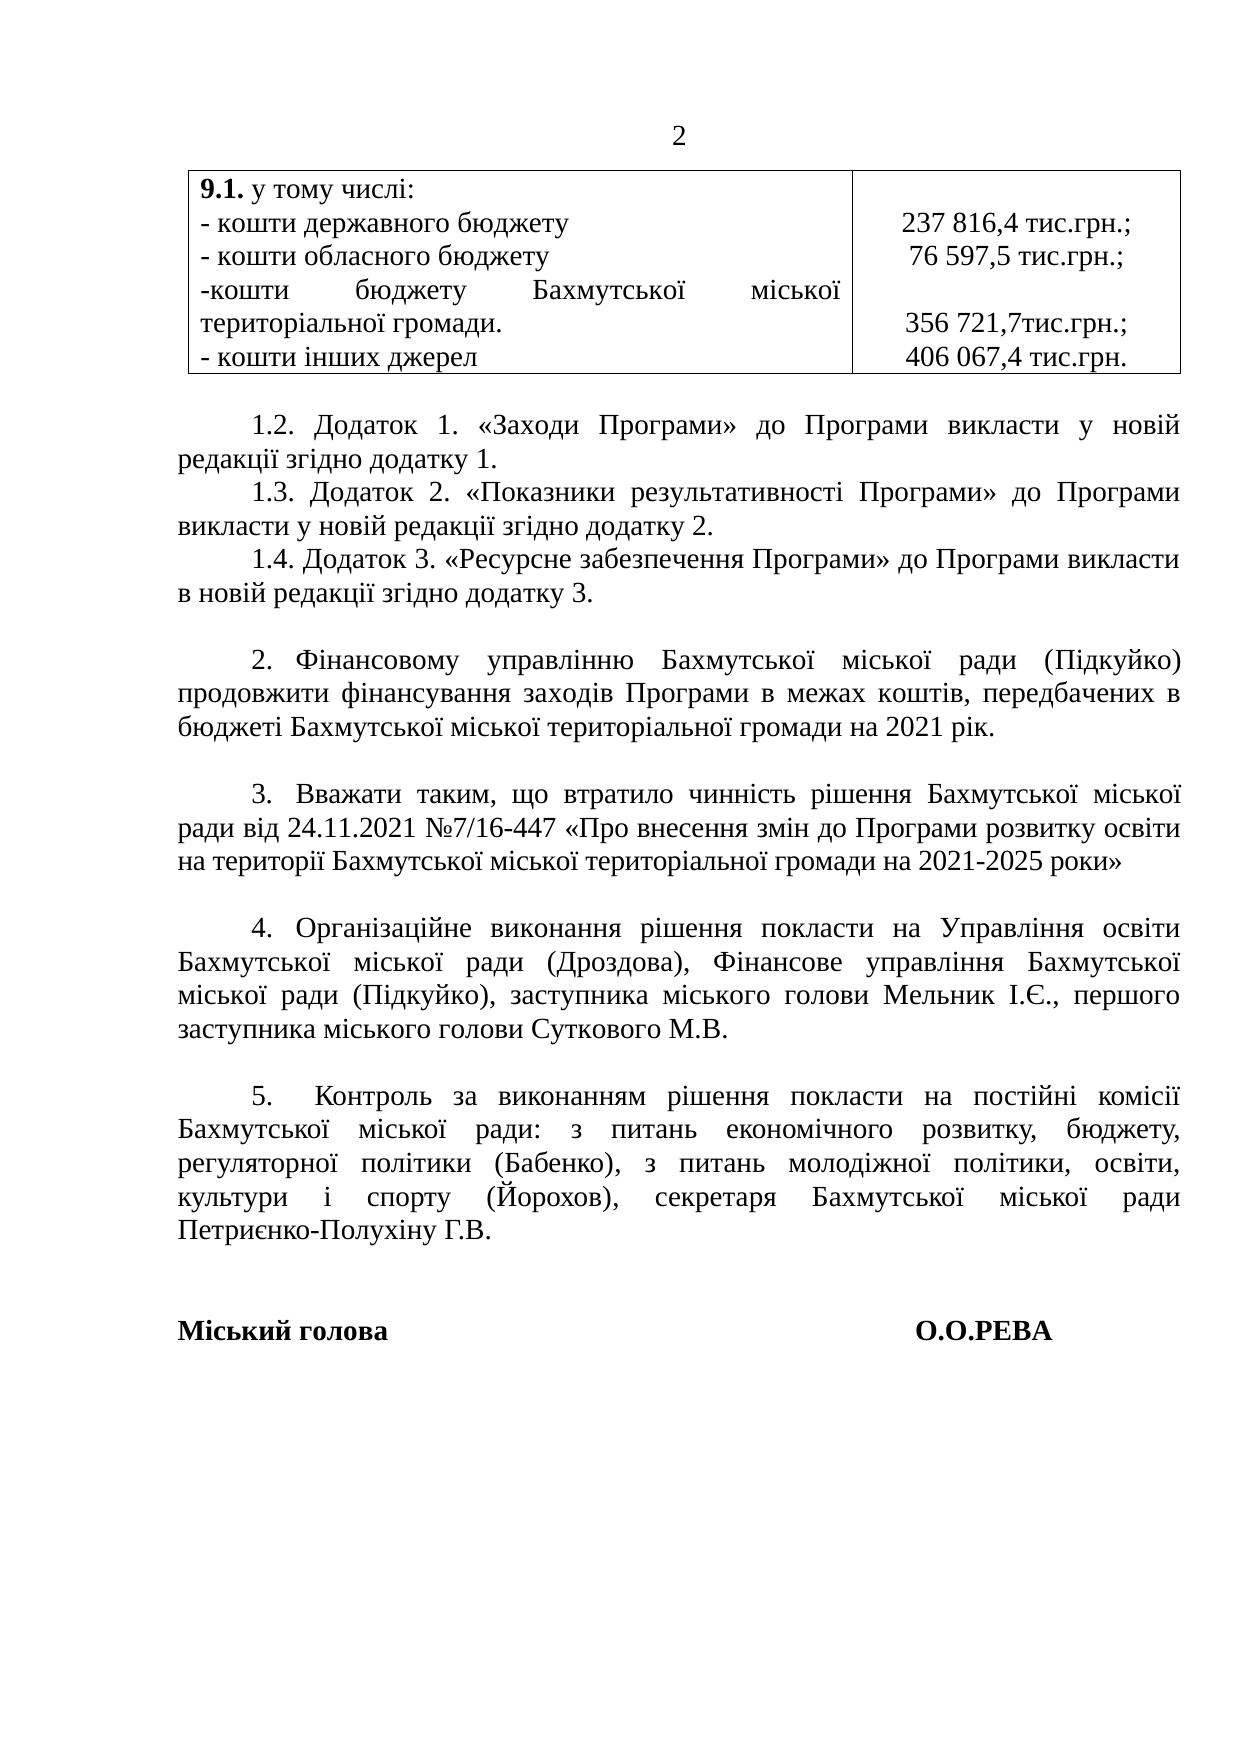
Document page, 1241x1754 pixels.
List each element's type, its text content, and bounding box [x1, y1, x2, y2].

list Вважати таким, що втратило чинність рішення Бахмутської міської ради від 24.11.2021 №7/16-447 «Про внесення змін до Програми розвитку освіти на території Бахмутської міської територіальної громади на 2021-2025 роки» [177, 776, 1181, 877]
text 4. Організаційне виконання рішення покласти на Управління освіти Бахмутської міської ради (Дроздова), Фінансове управління Бахмутської міської ради (Підкуйко), заступника міського голови Мельник І.Є., першого заступника міського голови Суткового М.В. [177, 910, 1181, 1044]
text 1.3. Додаток 2. «Показники результативності Програми» до Програми викласти у новій редакції згідно додатку 2. [177, 474, 1181, 541]
text 2 [177, 118, 1181, 152]
table_header 9.1. у тому числі: - кошти державного бюджету - кошти обласного бюджету -кошти бюджету Бахмутської міської територіальної громади. - кошти інших джерел [189, 171, 852, 373]
text Міський голова О.О.РЕВА [177, 1313, 1181, 1346]
table_header 237 816,4 тис.грн.; 76 597,5 тис.грн.; 356 721,7тис.грн.; 406 067,4 тис.грн. [853, 171, 1180, 373]
text 5. Контроль за виконанням рішення покласти на постійні комісії Бахмутської міської ради: з питань економічного розвитку, бюджету, регуляторної політики (Бабенко), з питань молодіжної політики, освіти, культури і спорту (Йорохов), секретаря Бахмутської міської ради Петриєнко-Полухіну Г.В. [177, 1078, 1181, 1246]
text 1.4. Додаток 3. «Ресурсне забезпечення Програми» до Програми викласти в новій редакції згідно додатку 3. [177, 541, 1181, 608]
text 1.2. Додаток 1. «Заходи Програми» до Програми викласти у новій редакції згідно додатку 1. [177, 407, 1181, 474]
list Фінансовому управлінню Бахмутської міської ради (Підкуйко) продовжити фінансування заходів Програми в межах коштів, передбачених в бюджеті Бахмутської міської територіальної громади на 2021 рік. [177, 642, 1181, 743]
